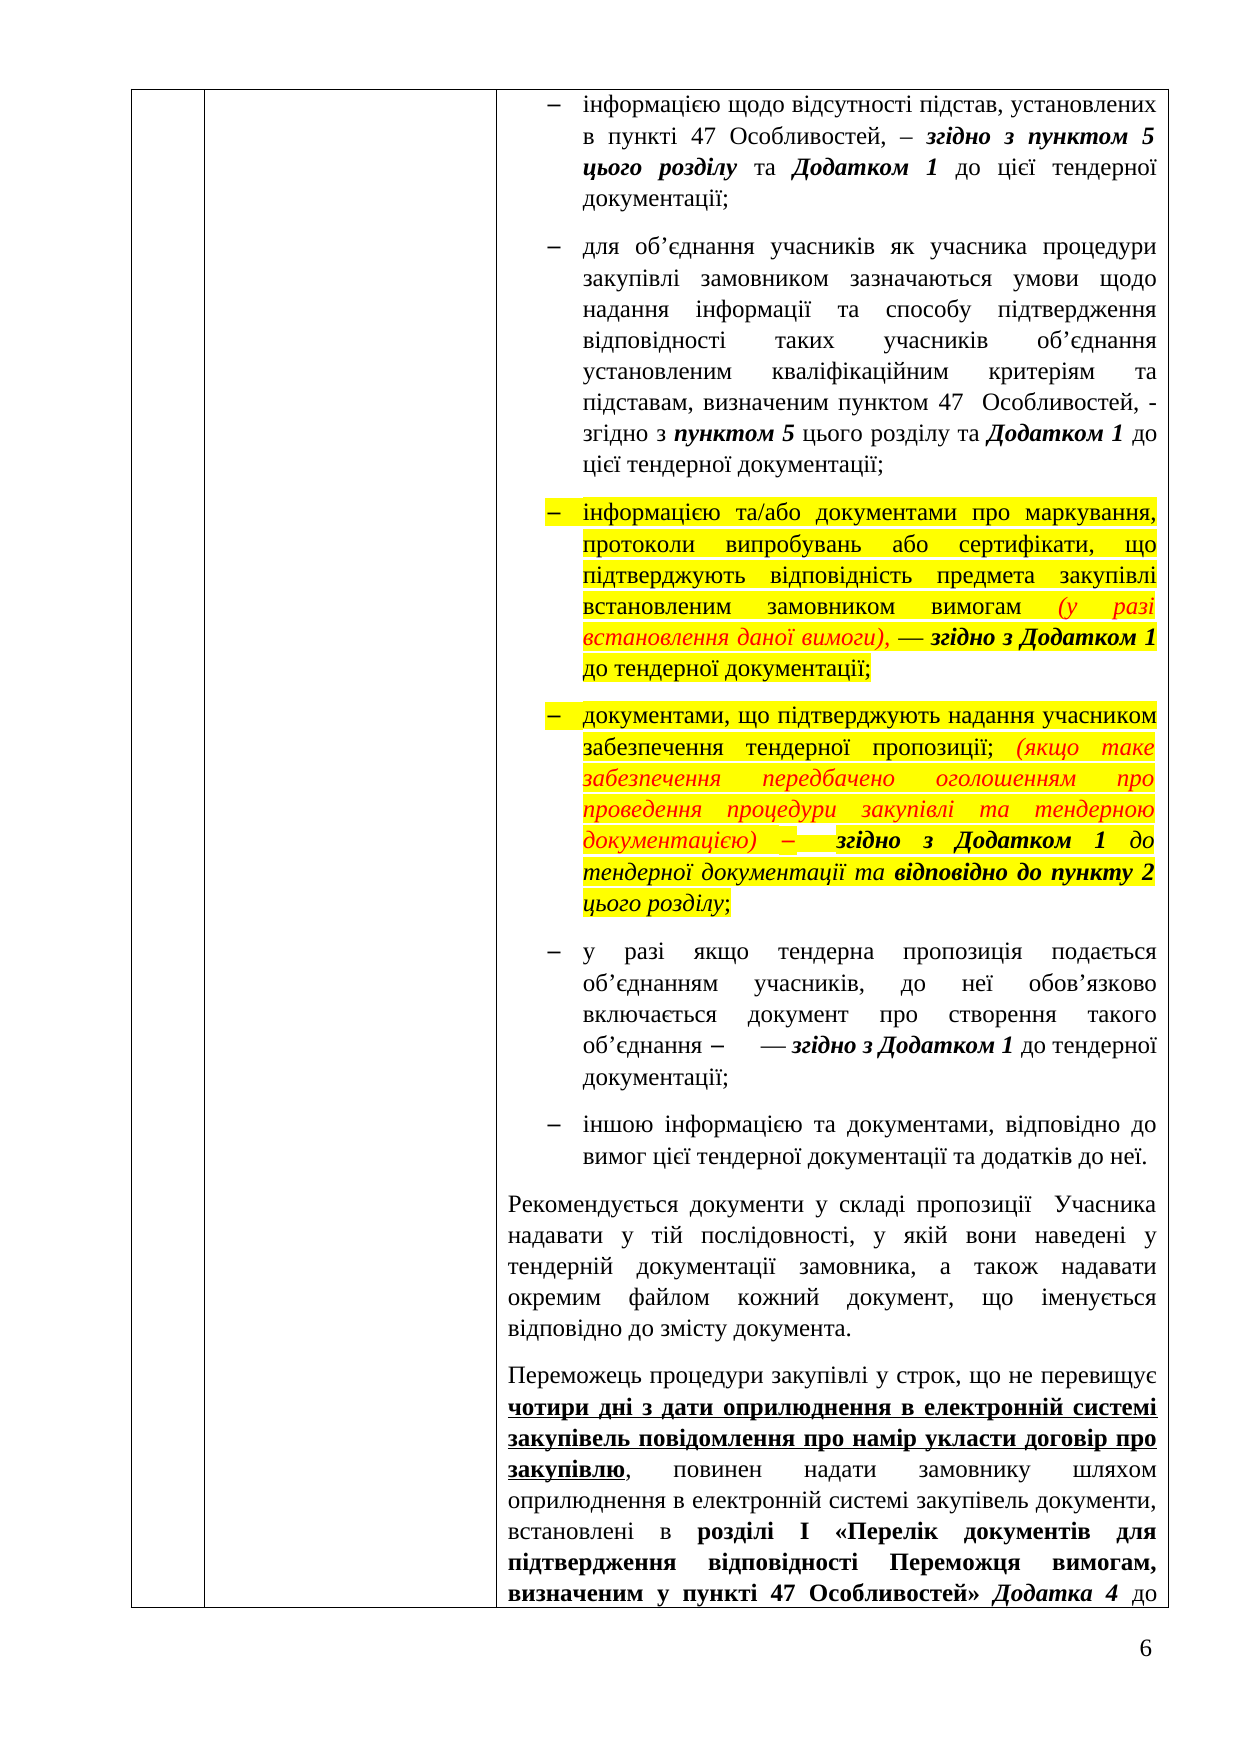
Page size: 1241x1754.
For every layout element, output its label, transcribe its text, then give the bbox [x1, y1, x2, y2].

table_cell 1 [132, 90, 204, 1607]
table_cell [205, 90, 496, 1607]
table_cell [497, 90, 1168, 1607]
